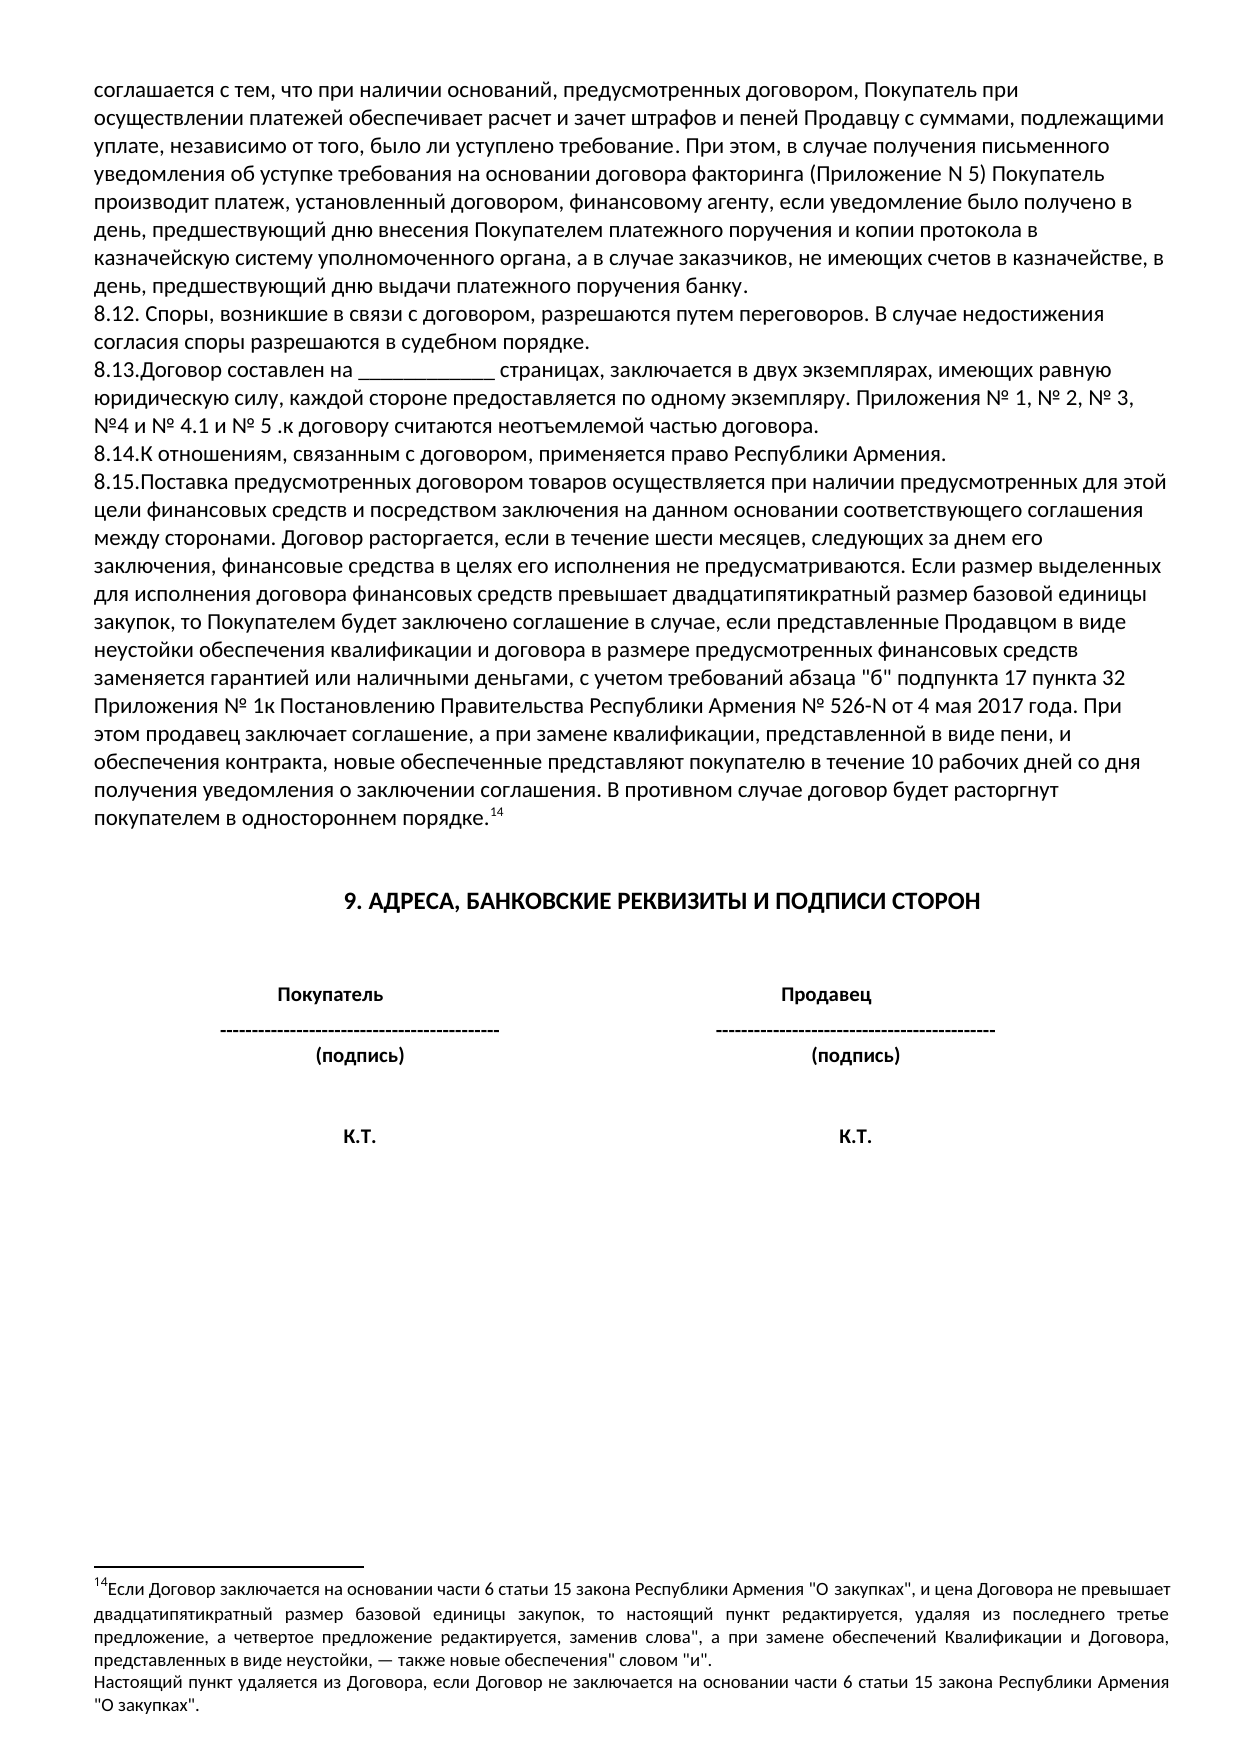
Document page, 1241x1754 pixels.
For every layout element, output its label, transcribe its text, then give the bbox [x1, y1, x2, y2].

text 9. АДРЕСА, БАНКОВСКИЕ РЕКВИЗИТЫ И ПОДПИСИ СТОРОН [94, 885, 1171, 916]
table_cell -------------------------------------------- (подпись) [83, 1017, 578, 1123]
table_header Покупатель [83, 982, 578, 1017]
text 8.15.Поставка предусмотренных договором товаров осуществляется при наличии предусмотренных для этой цели финансовых средств и посредством заключения на данном основании соответствующего соглашения между сторонами. Договор расторгается, если в течение шести месяцев, следующих за днем его заключения, финансовые средства в целях его исполнения не предусматриваются. Если размер выделенных для исполнения договора финансовых средств превышает двадцатипятикратный размер базовой единицы закупок, то Покупателем будет заключенo соглашение в случае, если представленные Продавцом в виде неустойки обеспечения квалификации и договора в размере предусмотренных финансовых средств заменяется гарантией или наличными деньгами, с учетом требований абзаца "б" подпункта 17 пункта 32 Приложения № 1к Постановлению Правительства Республики Армения № 526-N от 4 мая 2017 года. При этом продавец заключает соглашение, а при замене квалификации, представленной в виде пени, и обеспечения контракта, новые обеспеченные представляют покупателю в течение 10 рабочих дней со дня получения уведомления о заключении соглашения. В противном случае договор будет расторгнут покупателем в одностороннем порядке. [94, 467, 1171, 832]
text 8.14.К отношениям, связанным с договором, применяется право Республики Армения. [94, 439, 1171, 467]
text 8.13.Договор составлен на ____________ страницах, заключается в двух экземплярах, имеющих равную юридическую силу, каждой стороне предоставляется по одному экземпляру. Приложения № 1, № 2, № 3, №4 и № 4.1 и № 5 .к договору считаются неотъемлемой частью договора. [94, 355, 1171, 439]
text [94, 75, 1171, 299]
table_cell К.Т. [83, 1124, 578, 1159]
table_header Продавец [578, 982, 1074, 1017]
table_cell -------------------------------------------- (подпись) [578, 1017, 1074, 1123]
table_cell К.Т. [578, 1124, 1074, 1159]
text 8.12. Споры, возникшие в связи с договором, разрешаются путем переговоров. В случае недостижения согласия споры разрешаются в судебном порядке. [94, 299, 1171, 355]
